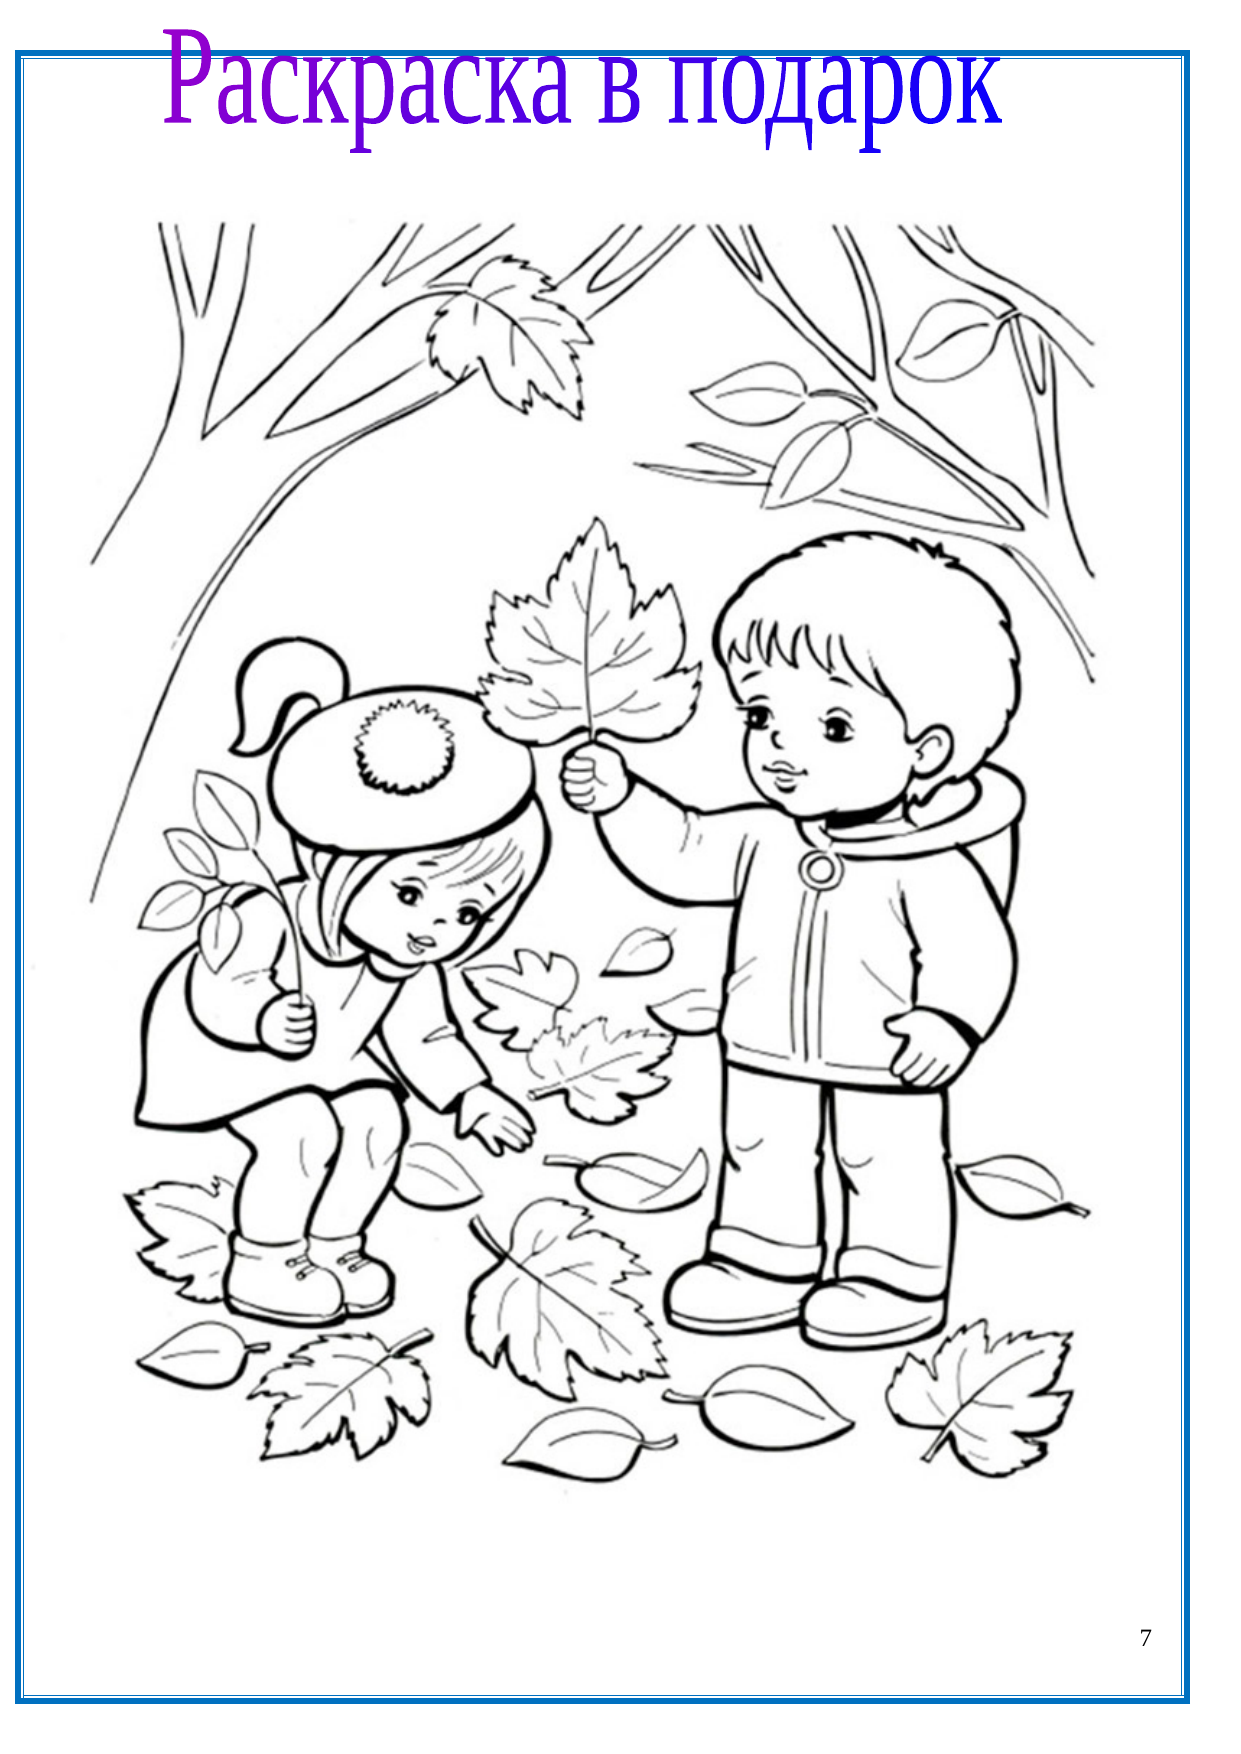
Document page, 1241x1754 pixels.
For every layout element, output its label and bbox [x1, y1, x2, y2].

picture [24, 210, 1152, 1509]
